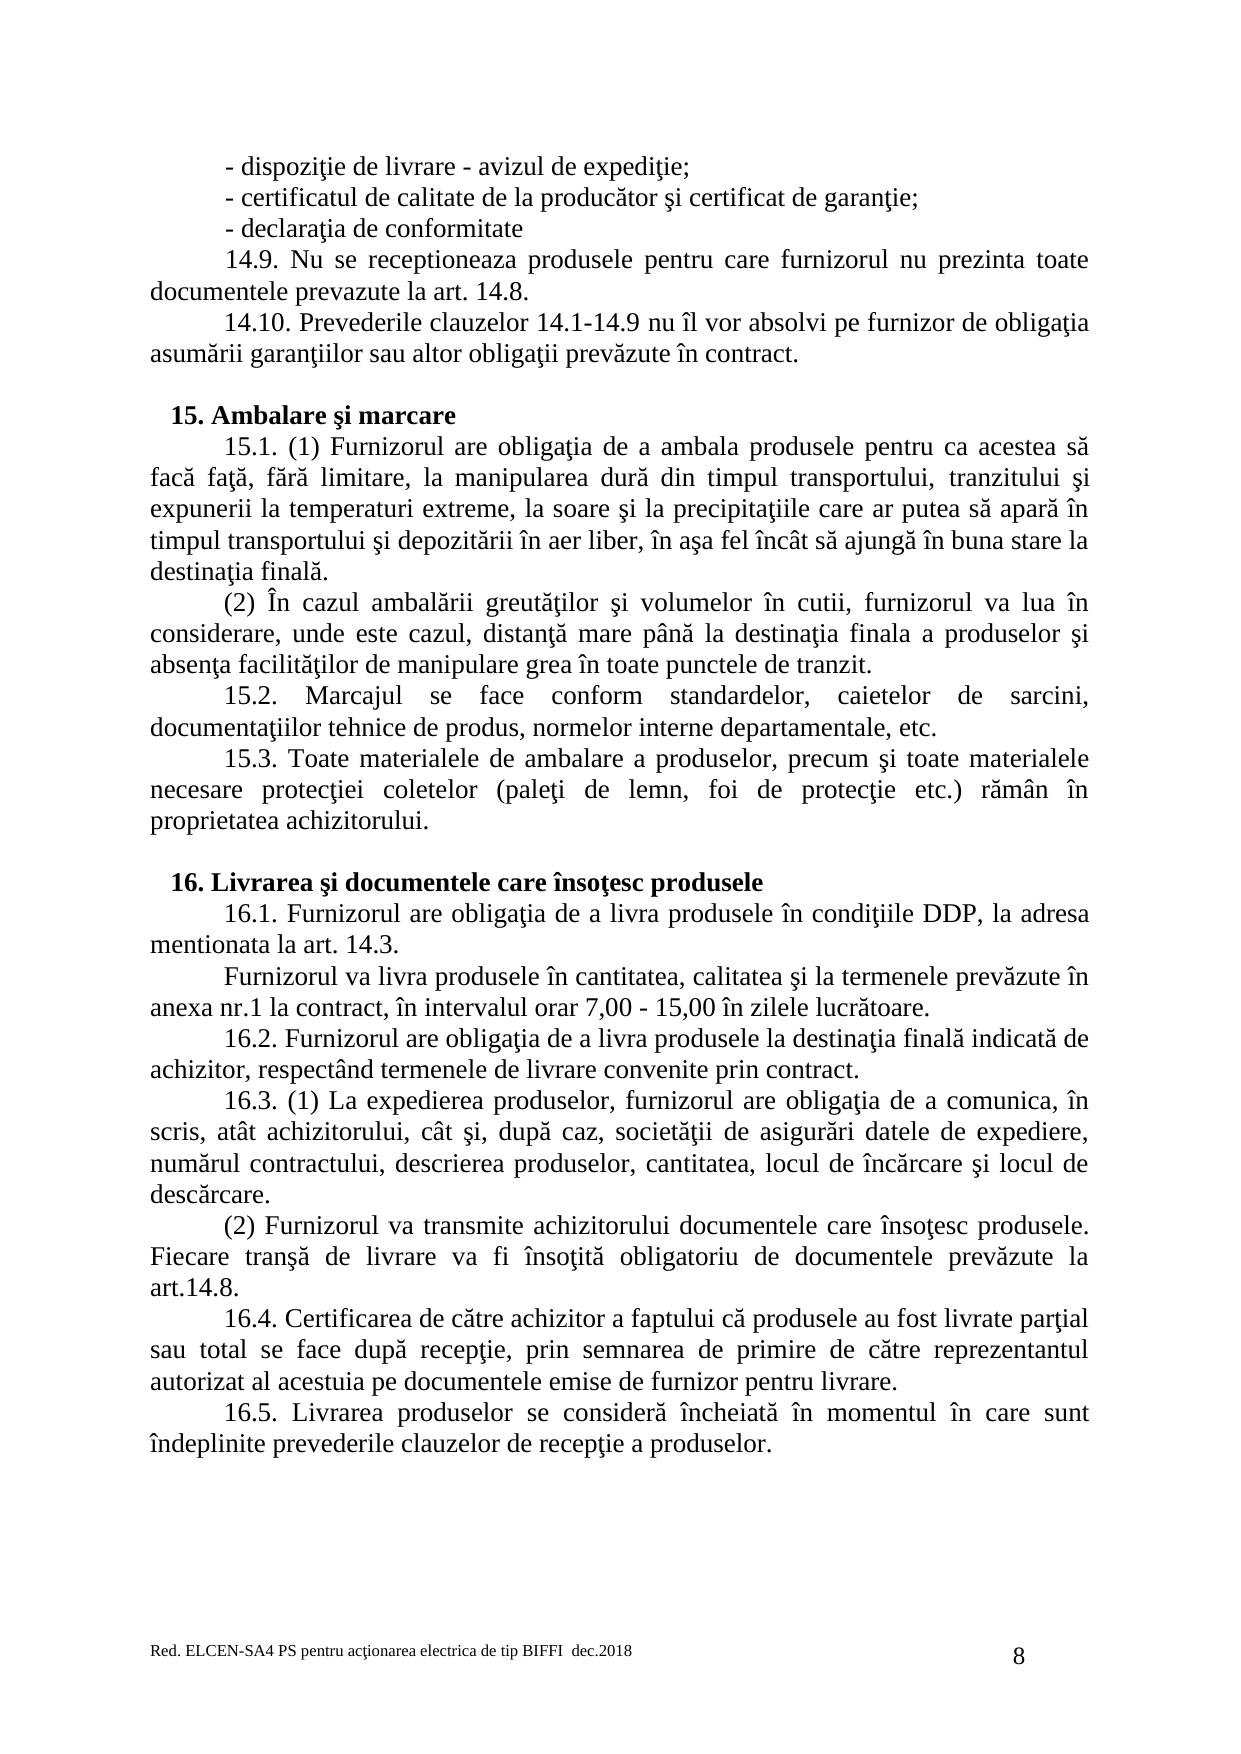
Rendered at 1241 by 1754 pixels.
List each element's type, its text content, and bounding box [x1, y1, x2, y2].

text - certificatul de calitate de la producător şi certificat de garanţie; [150, 181, 1090, 212]
text Furnizorul va livra produsele în cantitatea, calitatea şi la termenele prevăzute în anexa nr.1 la contract, în intervalul orar 7,00 - 15,00 în zilele lucrătoare. [150, 960, 1090, 1022]
text 16.5. Livrarea produselor se consideră încheiată în momentul în care sunt îndeplinite prevederile clauzelor de recepţie a produselor. [150, 1396, 1090, 1458]
text 16.4. Certificarea de către achizitor a faptului că produsele au fost livrate parţial sau total se face după recepţie, prin semnarea de primire de către reprezentantul autorizat al acestuia pe documentele emise de furnizor pentru livrare. [150, 1302, 1090, 1396]
text - declaraţia de conformitate [150, 212, 1090, 243]
text 14.10. Prevederile clauzelor 14.1-14.9 nu îl vor absolvi pe furnizor de obligaţia asumării garanţiilor sau altor obligaţii prevăzute în contract. [150, 306, 1090, 368]
text 16.3. (1) La expedierea produselor, furnizorul are obligaţia de a comunica, în scris, atât achizitorului, cât şi, după caz, societăţii de asigurări datele de expediere, numărul contractului, descrierea produselor, cantitatea, locul de încărcare şi locul de descărcare. [150, 1084, 1090, 1209]
text 16.2. Furnizorul are obligaţia de a livra produsele la destinaţia finală indicată de achizitor, respectând termenele de livrare convenite prin contract. [150, 1022, 1090, 1084]
text 16.1. Furnizorul are obligaţia de a livra produsele în condiţiile DDP, la adresa mentionata la art. 14.3. [150, 897, 1090, 960]
text (2) Furnizorul va transmite achizitorului documentele care însoţesc produsele. Fiecare tranşă de livrare va fi însoţită obligatoriu de documentele prevăzute la art.14.8. [150, 1209, 1090, 1302]
text 15.3. Toate materialele de ambalare a produselor, precum şi toate materialele necesare protecţiei coletelor (paleţi de lemn, foi de protecţie etc.) rămân în proprietatea achizitorului. [150, 742, 1090, 835]
text (2) În cazul ambalării greutăţilor şi volumelor în cutii, furnizorul va lua în considerare, unde este cazul, distanţă mare până la destinaţia finala a produselor şi absenţa facilităţilor de manipulare grea în toate punctele de tranzit. [150, 586, 1090, 679]
text 16. Livrarea şi documentele care însoţesc produsele [150, 866, 1090, 897]
text 15.1. (1) Furnizorul are obligaţia de a ambala produsele pentru ca acestea să facă faţă, fără limitare, la manipularea dură din timpul transportului, tranzitului şi expunerii la temperaturi extreme, la soare şi la precipitaţiile care ar putea să apară în timpul transportului şi depozitării în aer liber, în aşa fel încât să ajungă în buna stare la destinaţia finală. [150, 430, 1090, 586]
text 14.9. Nu se receptioneaza produsele pentru care furnizorul nu prezinta toate documentele prevazute la art. 14.8. [150, 243, 1090, 306]
text - dispoziţie de livrare - avizul de expediţie; [150, 150, 1090, 181]
text 15. Ambalare şi marcare [150, 399, 1090, 430]
text 15.2. Marcajul se face conform standardelor, caietelor de sarcini, documentaţiilor tehnice de produs, normelor interne departamentale, etc. [150, 679, 1090, 742]
